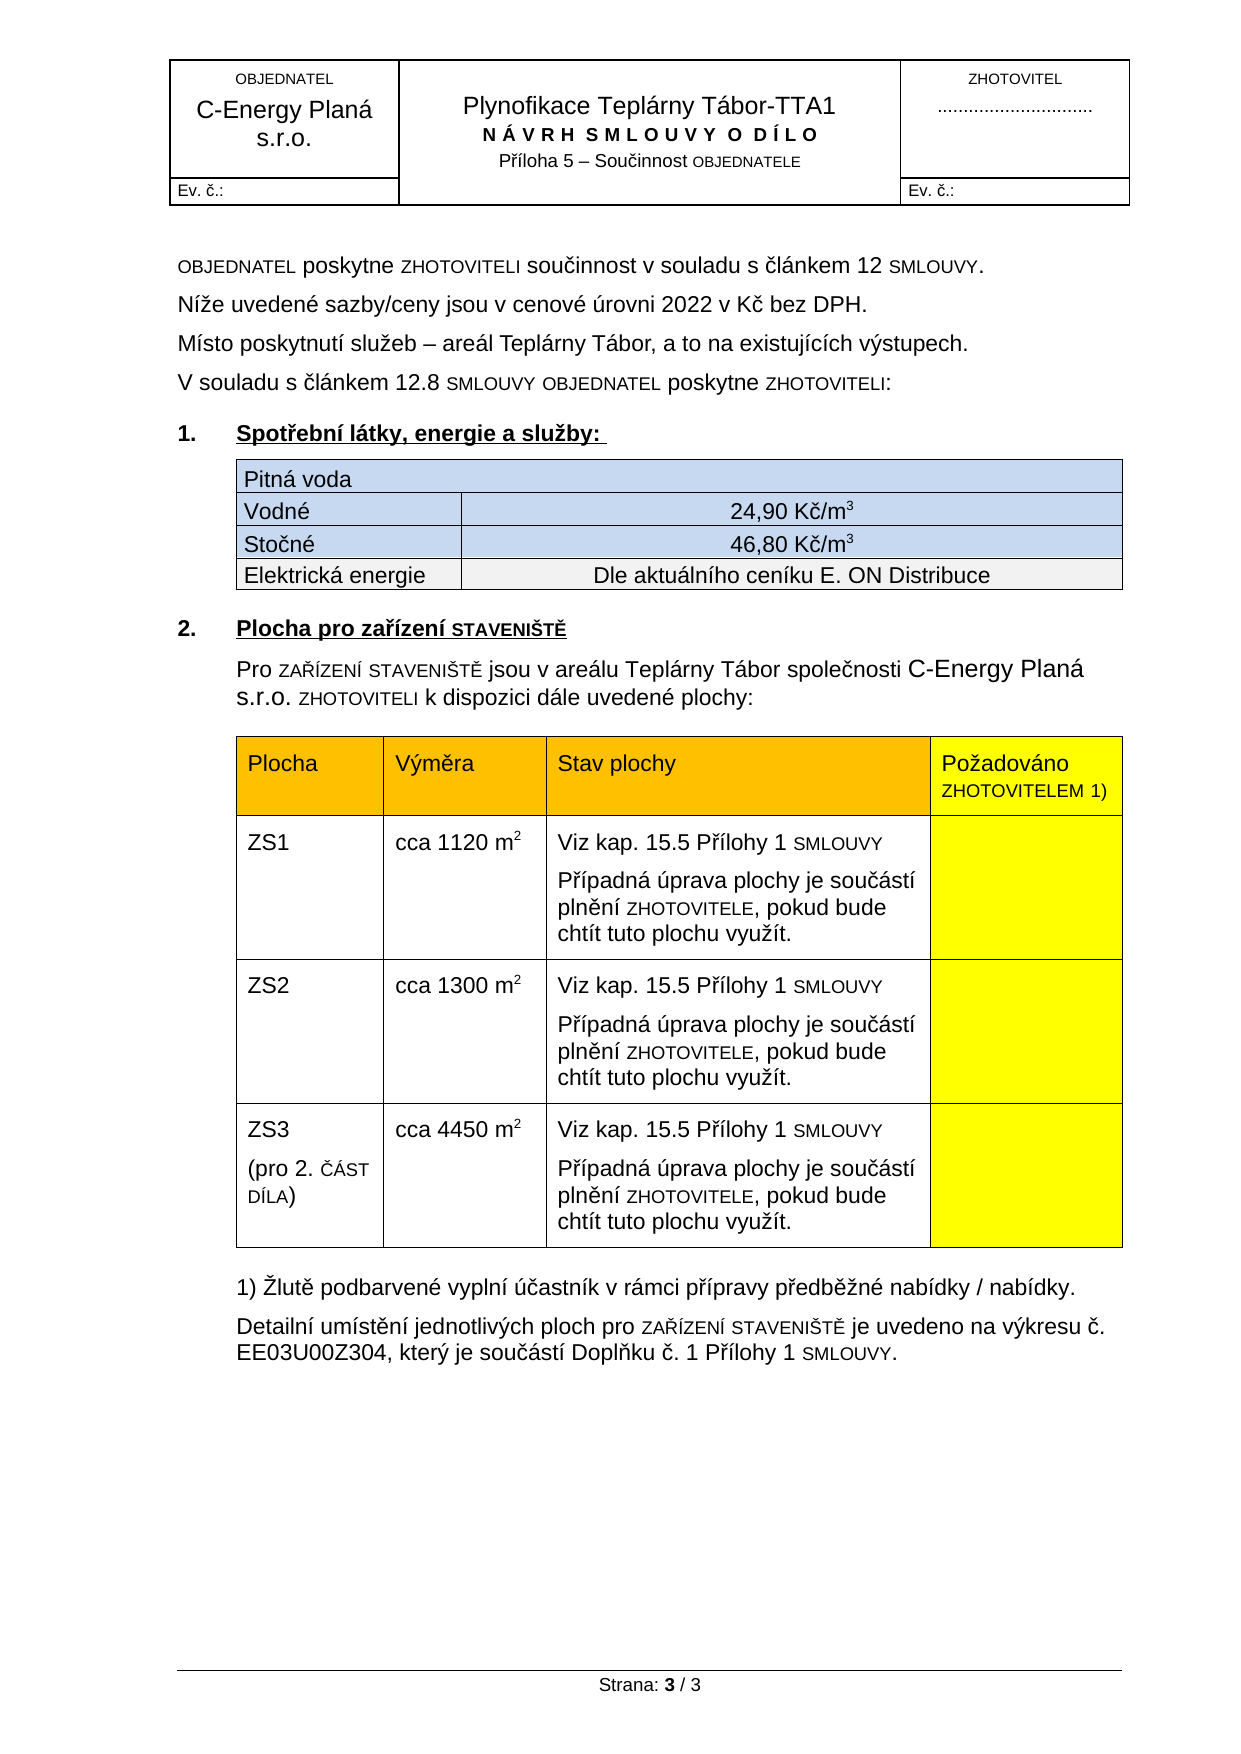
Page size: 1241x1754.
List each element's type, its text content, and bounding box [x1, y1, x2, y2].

table_cell ZS2 [237, 960, 383, 1103]
table_cell cca 1300 m2 [384, 960, 546, 1103]
table_cell Vodné [237, 493, 461, 525]
text V souladu s článkem 12.8 smlouvy objednatel poskytne zhotoviteli: [177, 369, 1122, 395]
text 1) Žlutě podbarvené vyplní účastník v rámci přípravy předběžné nabídky / nabídky. [236, 1274, 1122, 1301]
text Pro zařízení staveniště jsou v areálu Teplárny Tábor společnosti zhotoviteli k dispozici dále uvedené plochy: [236, 654, 1122, 711]
table_cell Viz kap. 15.5 Přílohy 1 smlouvy Případná úprava plochy je součástí plnění zhotovitele, pokud bude chtít tuto plochu využít. [547, 960, 930, 1103]
table_cell ZS1 [237, 816, 383, 959]
table_header Požadováno zhotovitelem 1) [931, 737, 1122, 815]
table_cell Viz kap. 15.5 Přílohy 1 smlouvy Případná úprava plochy je součástí plnění zhotovitele, pokud bude chtít tuto plochu využít. [547, 816, 930, 959]
table_cell Dle aktuálního ceníku E. ON Distribuce [462, 559, 1122, 589]
table_header Výměra [384, 737, 546, 815]
table_cell cca 1120 m2 [384, 816, 546, 959]
table_cell [931, 960, 1122, 1103]
table_header Plocha [237, 737, 383, 815]
text Níže uvedené sazby/ceny jsou v cenové úrovni 2022 v Kč bez DPH. [177, 291, 1122, 317]
table_cell Stočné [237, 526, 461, 557]
list Plocha pro zařízení staveniště [177, 615, 1122, 641]
table_cell Elektrická energie [237, 559, 461, 589]
table_cell ZS3 (pro 2. část díla) [237, 1104, 383, 1247]
list Spotřební látky, energie a služby: [177, 420, 1122, 447]
text objednatel poskytne zhotoviteli součinnost v souladu s článkem 12 smlouvy. [177, 252, 1122, 279]
table_header Stav plochy [547, 737, 930, 815]
text Místo poskytnutí služeb – areál Teplárny Tábor, a to na existujících výstupech. [177, 330, 1122, 356]
table_cell cca 4450 m2 [384, 1104, 546, 1247]
table_cell 24,90 Kč/m3 [462, 493, 1122, 525]
table_cell [931, 816, 1122, 959]
text Detailní umístění jednotlivých ploch pro zařízení staveniště je uvedeno na výkresu č. EE03U00Z304, který je součástí Doplňku č. 1 Přílohy 1 smlouvy. [236, 1313, 1122, 1366]
table_cell Viz kap. 15.5 Přílohy 1 smlouvy Případná úprava plochy je součástí plnění zhotovitele, pokud bude chtít tuto plochu využít. [547, 1104, 930, 1247]
table_cell [931, 1104, 1122, 1247]
table_cell 46,80 Kč/m3 [462, 526, 1122, 557]
table_header Pitná voda [237, 460, 1122, 492]
